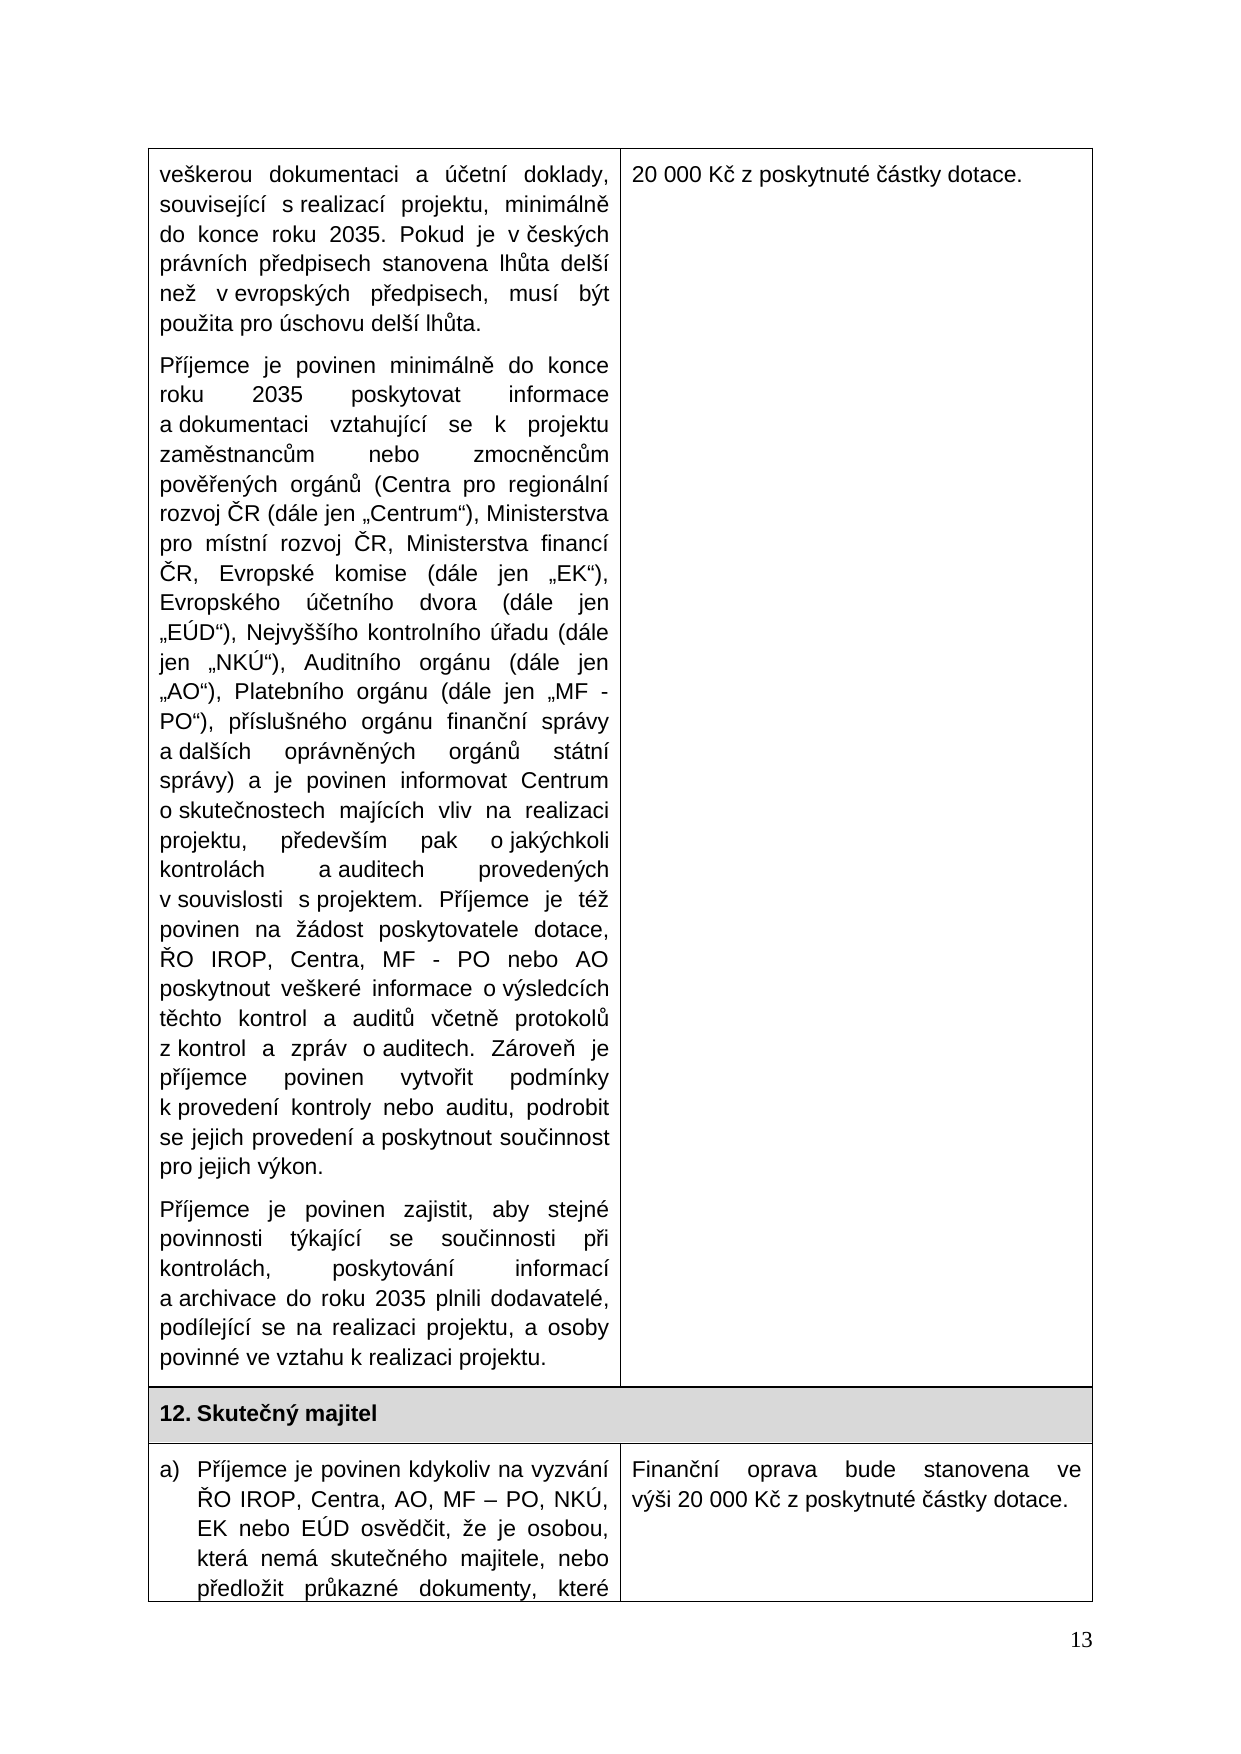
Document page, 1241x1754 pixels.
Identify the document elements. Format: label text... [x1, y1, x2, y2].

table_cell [621, 149, 1092, 1386]
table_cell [621, 1444, 1092, 1601]
table_cell Skutečný majitel [149, 1388, 1092, 1442]
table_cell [149, 1444, 620, 1601]
